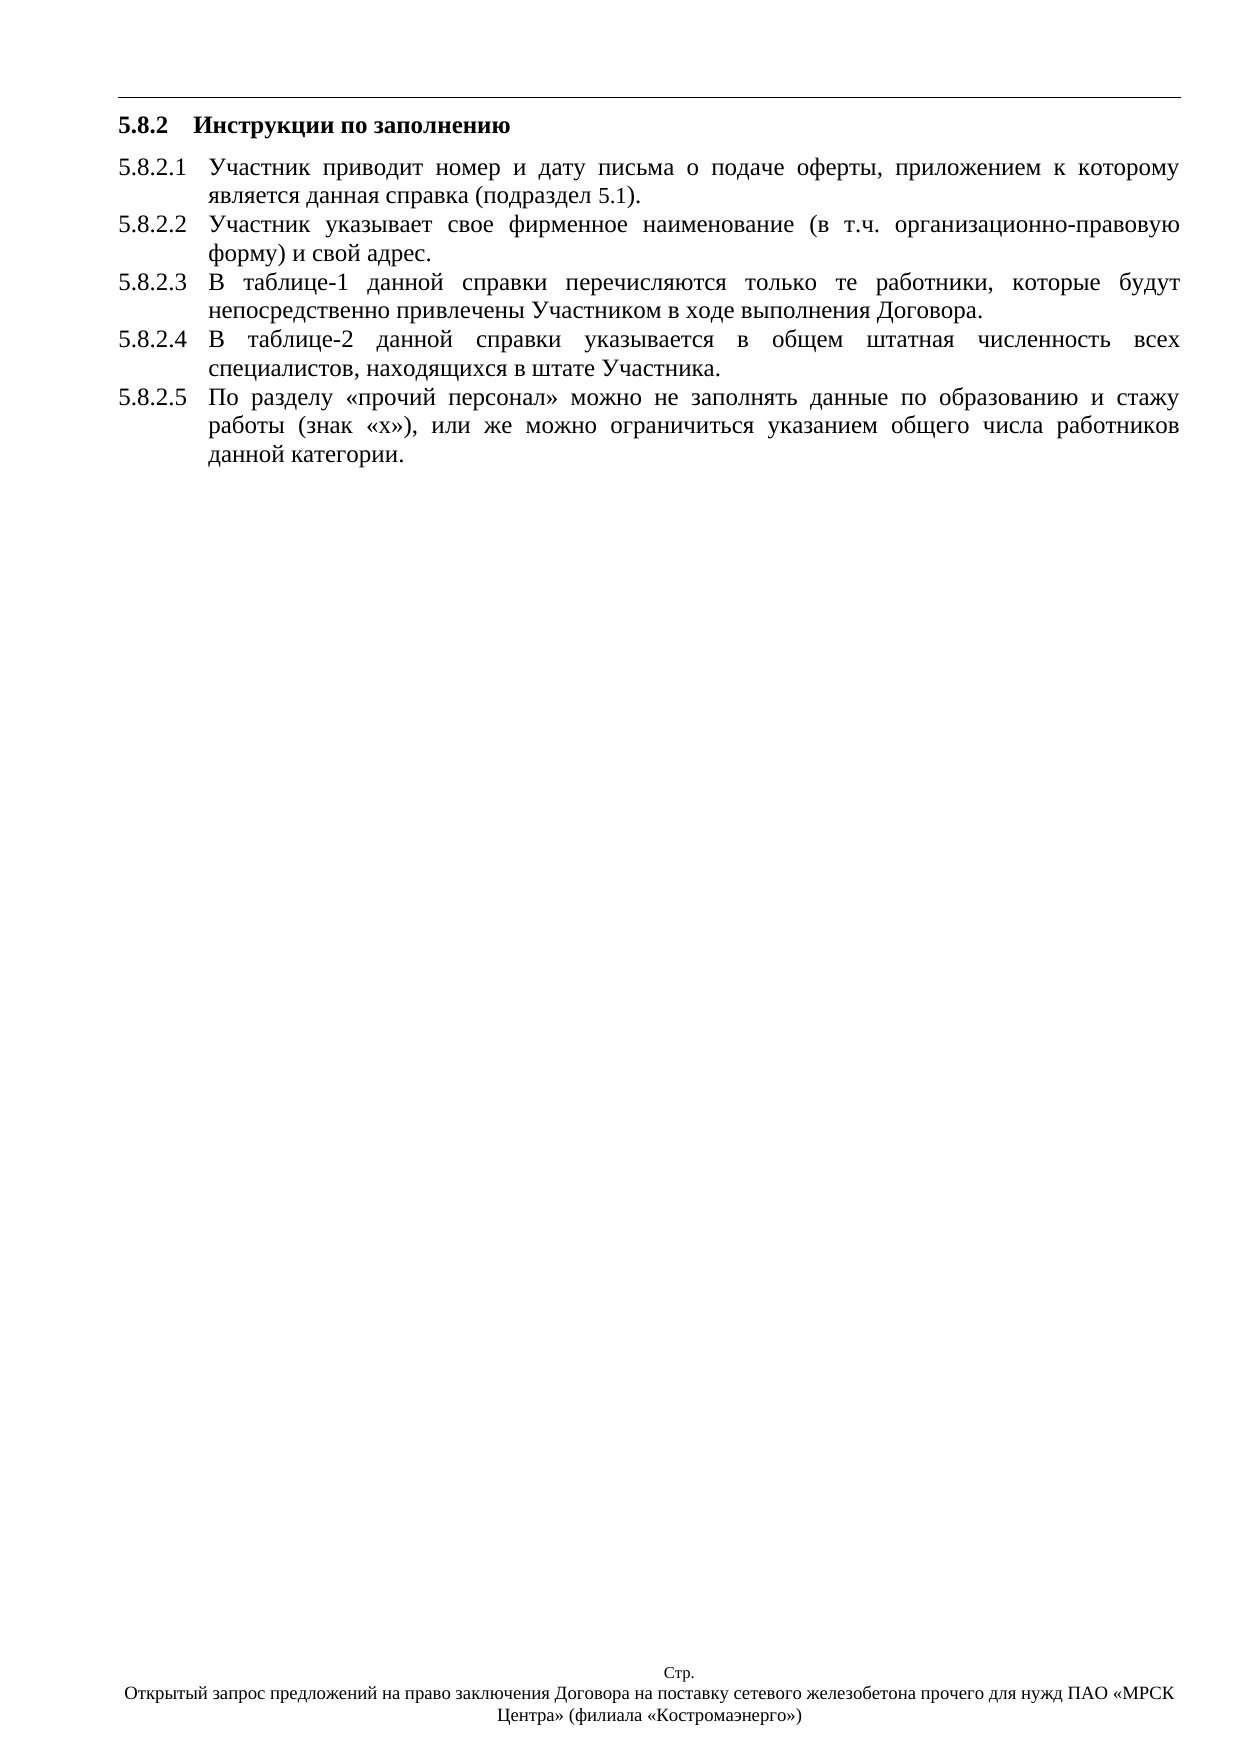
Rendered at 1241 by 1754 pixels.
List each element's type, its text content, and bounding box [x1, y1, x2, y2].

list В таблице-2 данной справки указывается в общем штатная численность всех специалистов, находящихся в штате Участника. [118, 324, 1181, 382]
list В таблице-1 данной справки перечисляются только те работники, которые будут непосредственно привлечены Участником в ходе выполнения Договора. [118, 267, 1181, 324]
list По разделу «прочий персонал» можно не заполнять данные по образованию и стажу работы (знак «х»), или же можно ограничиться указанием общего числа работников данной категории. [118, 382, 1181, 468]
list Участник приводит номер и дату письма о подаче оферты, приложением к которому является данная справка (подраздел 5.1). [118, 152, 1181, 209]
subtitle Инструкции по заполнению [118, 111, 1181, 139]
list Участник указывает свое фирменное наименование (в т.ч. организационно-правовую форму) и свой адрес. [118, 209, 1181, 267]
